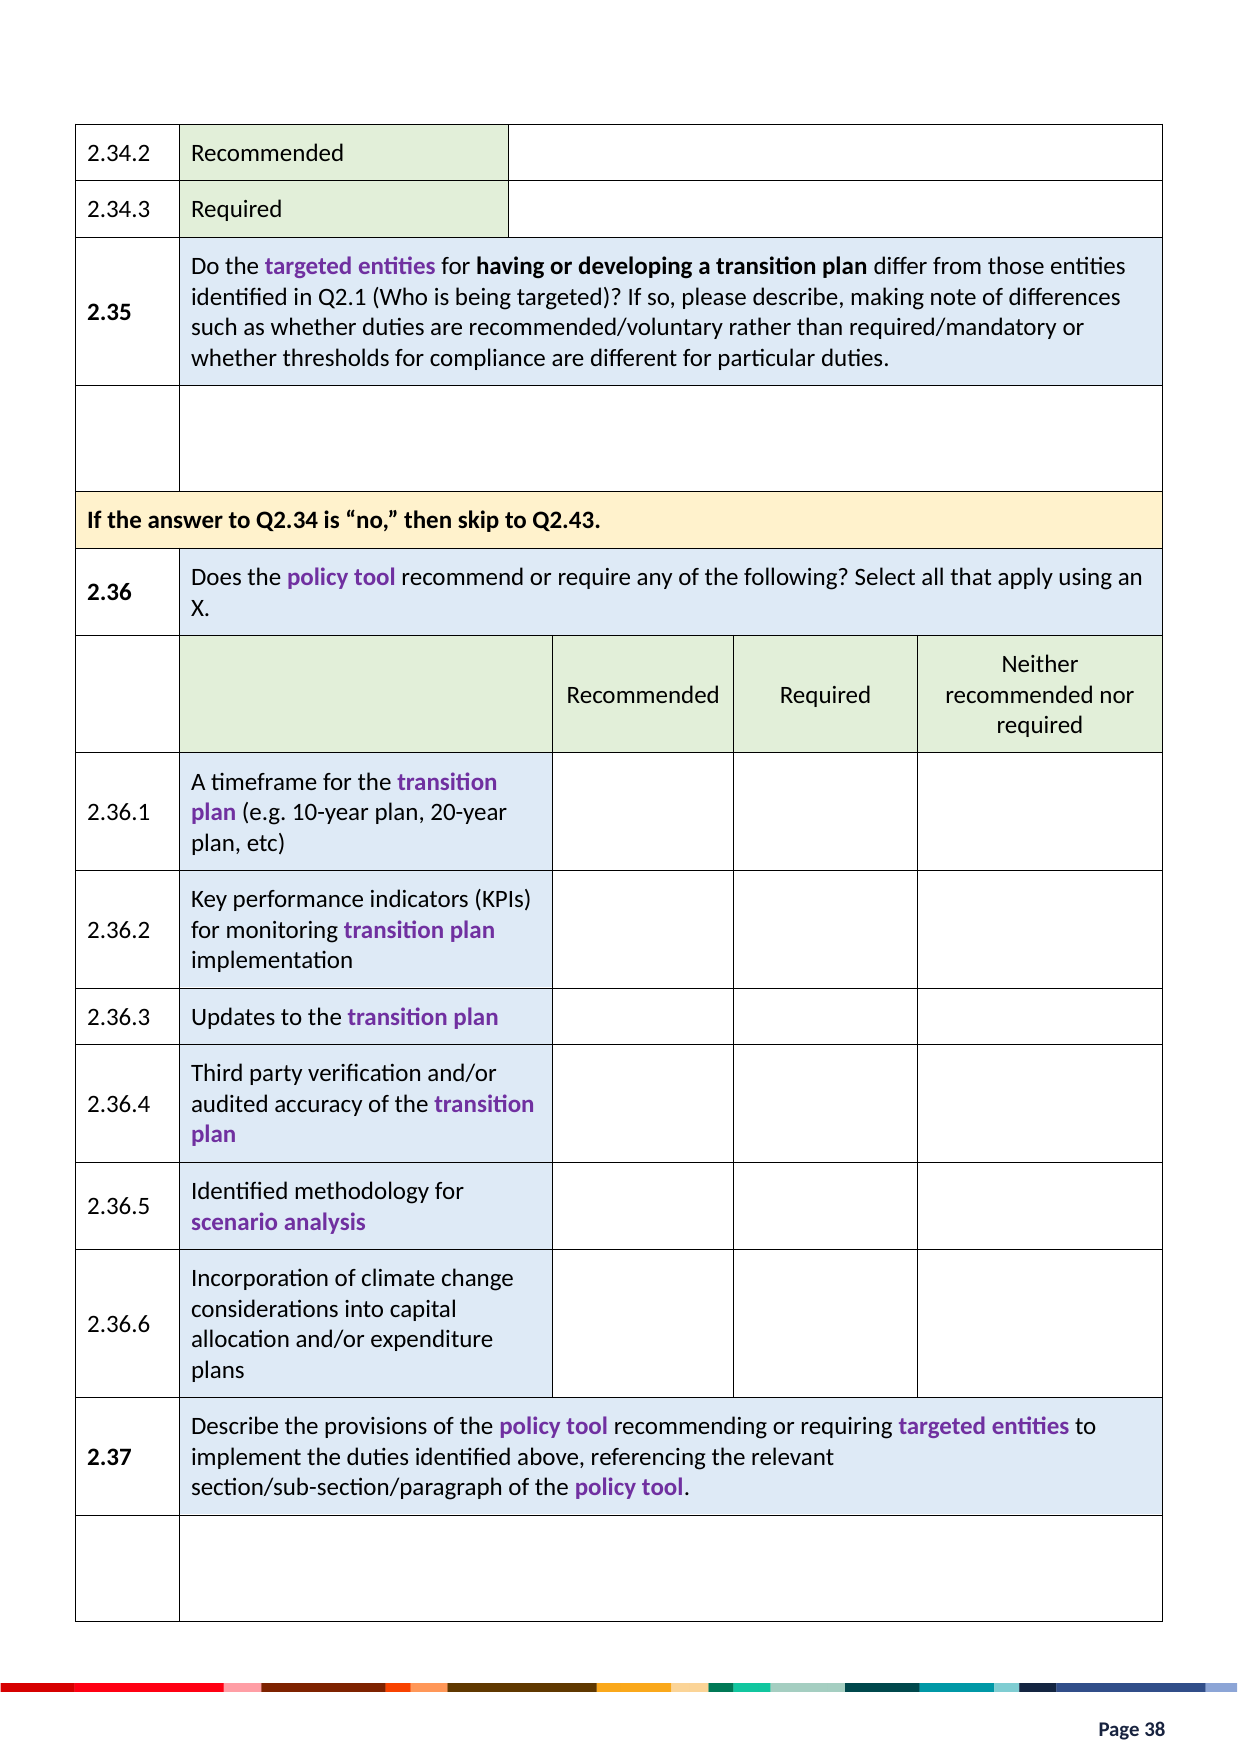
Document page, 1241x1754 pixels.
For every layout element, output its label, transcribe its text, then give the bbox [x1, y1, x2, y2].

table_cell [553, 1045, 733, 1162]
table_cell [553, 871, 733, 987]
table_cell Key performance indicators (KPIs) for monitoring transition plan implementation [180, 871, 552, 987]
table_cell Updates to the transition plan [180, 989, 552, 1044]
table_cell 2.34.2 [76, 125, 179, 180]
picture [0, 1683, 1236, 1692]
table_cell Required [180, 181, 508, 237]
table_cell [180, 386, 1162, 491]
table_cell Third party verification and/or audited accuracy of the transition plan [180, 1045, 552, 1162]
table_cell 2.34.3 [76, 181, 179, 237]
table_cell [918, 989, 1162, 1044]
table_cell Describe the provisions of the policy tool recommending or requiring targeted entities to implement the duties identified above, referencing the relevant section/sub-section/paragraph of the policy tool. [180, 1398, 1162, 1514]
table_cell 2.36.6 [76, 1250, 179, 1397]
table_cell [918, 1250, 1162, 1397]
table_cell [918, 753, 1162, 870]
table_cell [76, 636, 179, 752]
table_cell 2.36.4 [76, 1045, 179, 1162]
table_cell 2.35 [76, 238, 179, 385]
table_cell [734, 1163, 917, 1249]
table_cell 2.36.2 [76, 871, 179, 987]
table_cell Required [734, 636, 917, 752]
table_cell [509, 181, 1162, 237]
table_cell Incorporation of climate change considerations into capital allocation and/or expenditure plans [180, 1250, 552, 1397]
table_cell Recommended [180, 125, 508, 180]
table_cell Does the policy tool recommend or require any of the following? Select all that apply using an X. [180, 549, 1162, 635]
table_cell [76, 1516, 179, 1621]
table_cell [509, 125, 1162, 180]
table_cell [734, 1045, 917, 1162]
table_cell 2.37 [76, 1398, 179, 1514]
table_cell [918, 1163, 1162, 1249]
table_cell [918, 1045, 1162, 1162]
table_cell [553, 753, 733, 870]
table_cell [553, 989, 733, 1044]
table_cell Neither recommended nor required [918, 636, 1162, 752]
table_cell [76, 386, 179, 491]
table_cell [734, 871, 917, 987]
table_cell A timeframe for the transition plan (e.g. 10-year plan, 20-year plan, etc) [180, 753, 552, 870]
table_cell [918, 871, 1162, 987]
table_cell [734, 753, 917, 870]
table_cell Do the targeted entities for having or developing a transition plan differ from those entities identified in Q2.1 (Who is being targeted)? If so, please describe, making note of differences such as whether duties are recommended/voluntary rather than required/mandatory or whether thresholds for compliance are different for particular duties. [180, 238, 1162, 385]
table_cell 2.36.5 [76, 1163, 179, 1249]
table_cell [180, 636, 552, 752]
table_cell [734, 1250, 917, 1397]
table_cell [553, 1250, 733, 1397]
table_cell 2.36 [76, 549, 179, 635]
table_cell If the answer to Q2.34 is “no,” then skip to Q2.43. [76, 492, 1162, 548]
table_cell 2.36.3 [76, 989, 179, 1044]
table_cell [553, 1163, 733, 1249]
table_cell Identified methodology for scenario analysis [180, 1163, 552, 1249]
table_cell Recommended [553, 636, 733, 752]
table_cell 2.36.1 [76, 753, 179, 870]
table_cell [734, 989, 917, 1044]
table_cell [180, 1516, 1162, 1621]
